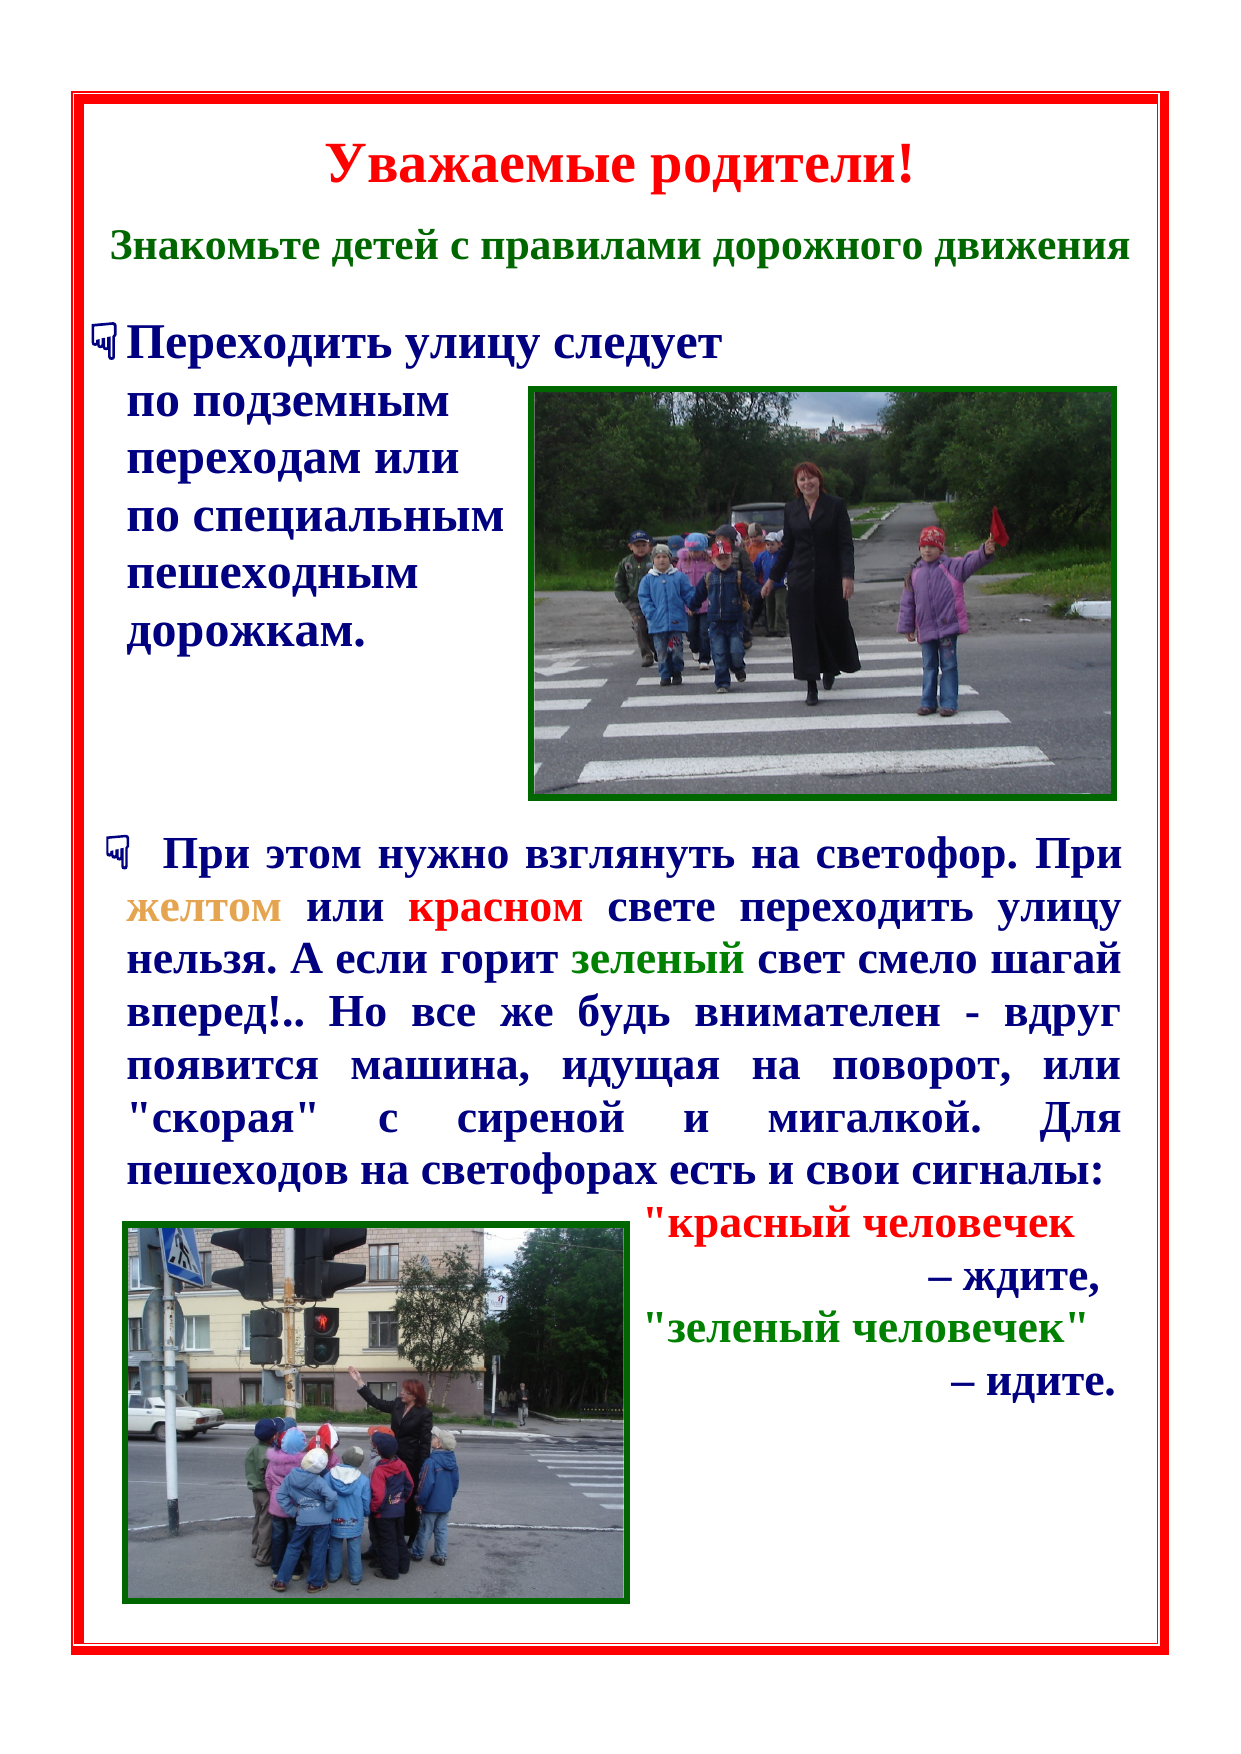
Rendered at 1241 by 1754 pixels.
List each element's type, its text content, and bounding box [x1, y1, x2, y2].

table_header Уважаемые родители! Знакомьте детей с правилами дорожного движения Переходить улицу следует по подземным переходам или по специальным пешеходным дорожкам. При этом нужно взглянуть на светофор. При желтом или красном свете переходить улицу нельзя. А если горит зеленый свет смело шагай вперед!.. Но все же будь внимателен - вдруг появится машина, идущая на поворот, или "скорая" c сиреной и мигалкой. Для пешеходов на светофорах есть и свои сигналы: "красный человечек – ждите, "зеленый человечек" – идите. [84, 104, 1157, 1643]
picture [534, 392, 1111, 794]
picture [128, 1228, 624, 1598]
